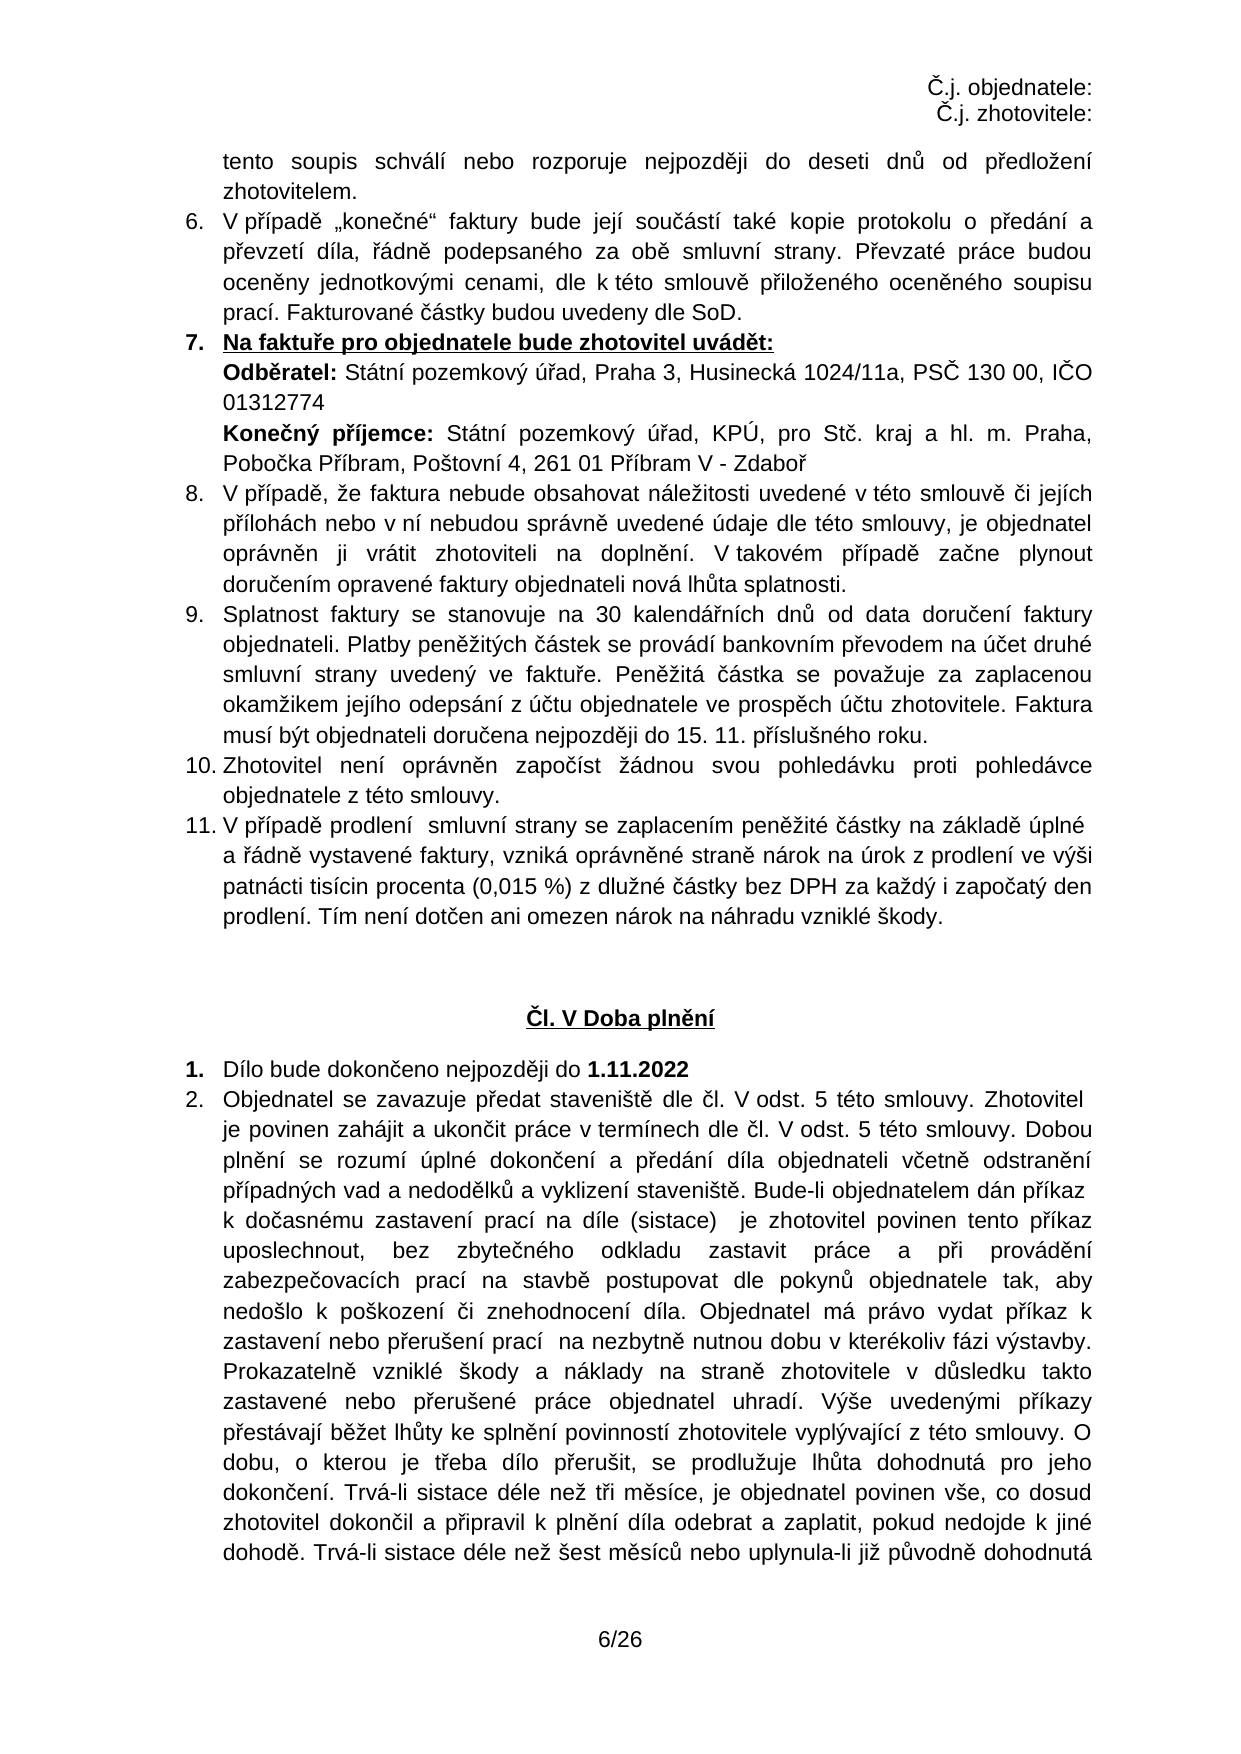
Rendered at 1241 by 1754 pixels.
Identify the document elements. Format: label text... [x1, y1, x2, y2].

list Na faktuře pro objednatele bude zhotovitel uvádět: [185, 329, 1093, 355]
list Splatnost faktury se stanovuje na 30 kalendářních dnů od data doručení faktury objednateli. Platby peněžitých částek se provádí bankovním převodem na účet druhé smluvní strany uvedený ve faktuře. Peněžitá částka se považuje za zaplacenou okamžikem jejího odepsání z účtu objednatele ve prospěch účtu zhotovitele. Faktura musí být objednateli doručena nejpozději do 15. 11. příslušného roku. [185, 601, 1093, 748]
list V případě, že faktura nebude obsahovat náležitosti uvedené v této smlouvě či jejích přílohách nebo v ní nebudou správně uvedené údaje dle této smlouvy, je objednatel oprávněn ji vrátit zhotoviteli na doplnění. V takovém případě začne plynout doručením opravené faktury objednateli nová lhůta splatnosti. [185, 480, 1093, 597]
list Konečný příjemce: Státní pozemkový úřad, KPÚ, pro Stč. kraj a hl. m. Praha, Pobočka Příbram, Poštovní 4, 261 01 Příbram V - Zdaboř [223, 419, 1093, 476]
list Dílo bude dokončeno nejpozději do 1.11.2022 [185, 1056, 1093, 1082]
list Odběratel: Státní pozemkový úřad, Praha 3, Husinecká 1024/11a, PSČ 130 00, IČO 01312774 [223, 359, 1093, 416]
text Čl. V Doba plnění [148, 1005, 1093, 1031]
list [185, 1086, 1093, 1566]
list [185, 148, 1093, 204]
list V případě prodlení smluvní strany se zaplacením peněžité částky na základě úplné a řádně vystavené faktury, vzniká oprávněné straně nárok na úrok z prodlení ve výši patnácti tisícin procenta (0,015 %) z dlužné částky bez DPH za každý i započatý den prodlení. Tím není dotčen ani omezen nárok na náhradu vzniklé škody. [185, 812, 1093, 929]
list Zhotovitel není oprávněn započíst žádnou svou pohledávku proti pohledávce objednatele z této smlouvy. [185, 752, 1093, 808]
list V případě „konečné“ faktury bude její součástí také kopie protokolu o předání a převzetí díla, řádně podepsaného za obě smluvní strany. Převzaté práce budou oceněny jednotkovými cenami, dle k této smlouvě přiloženého oceněného soupisu prací. Fakturované částky budou uvedeny dle SoD. [185, 208, 1093, 325]
